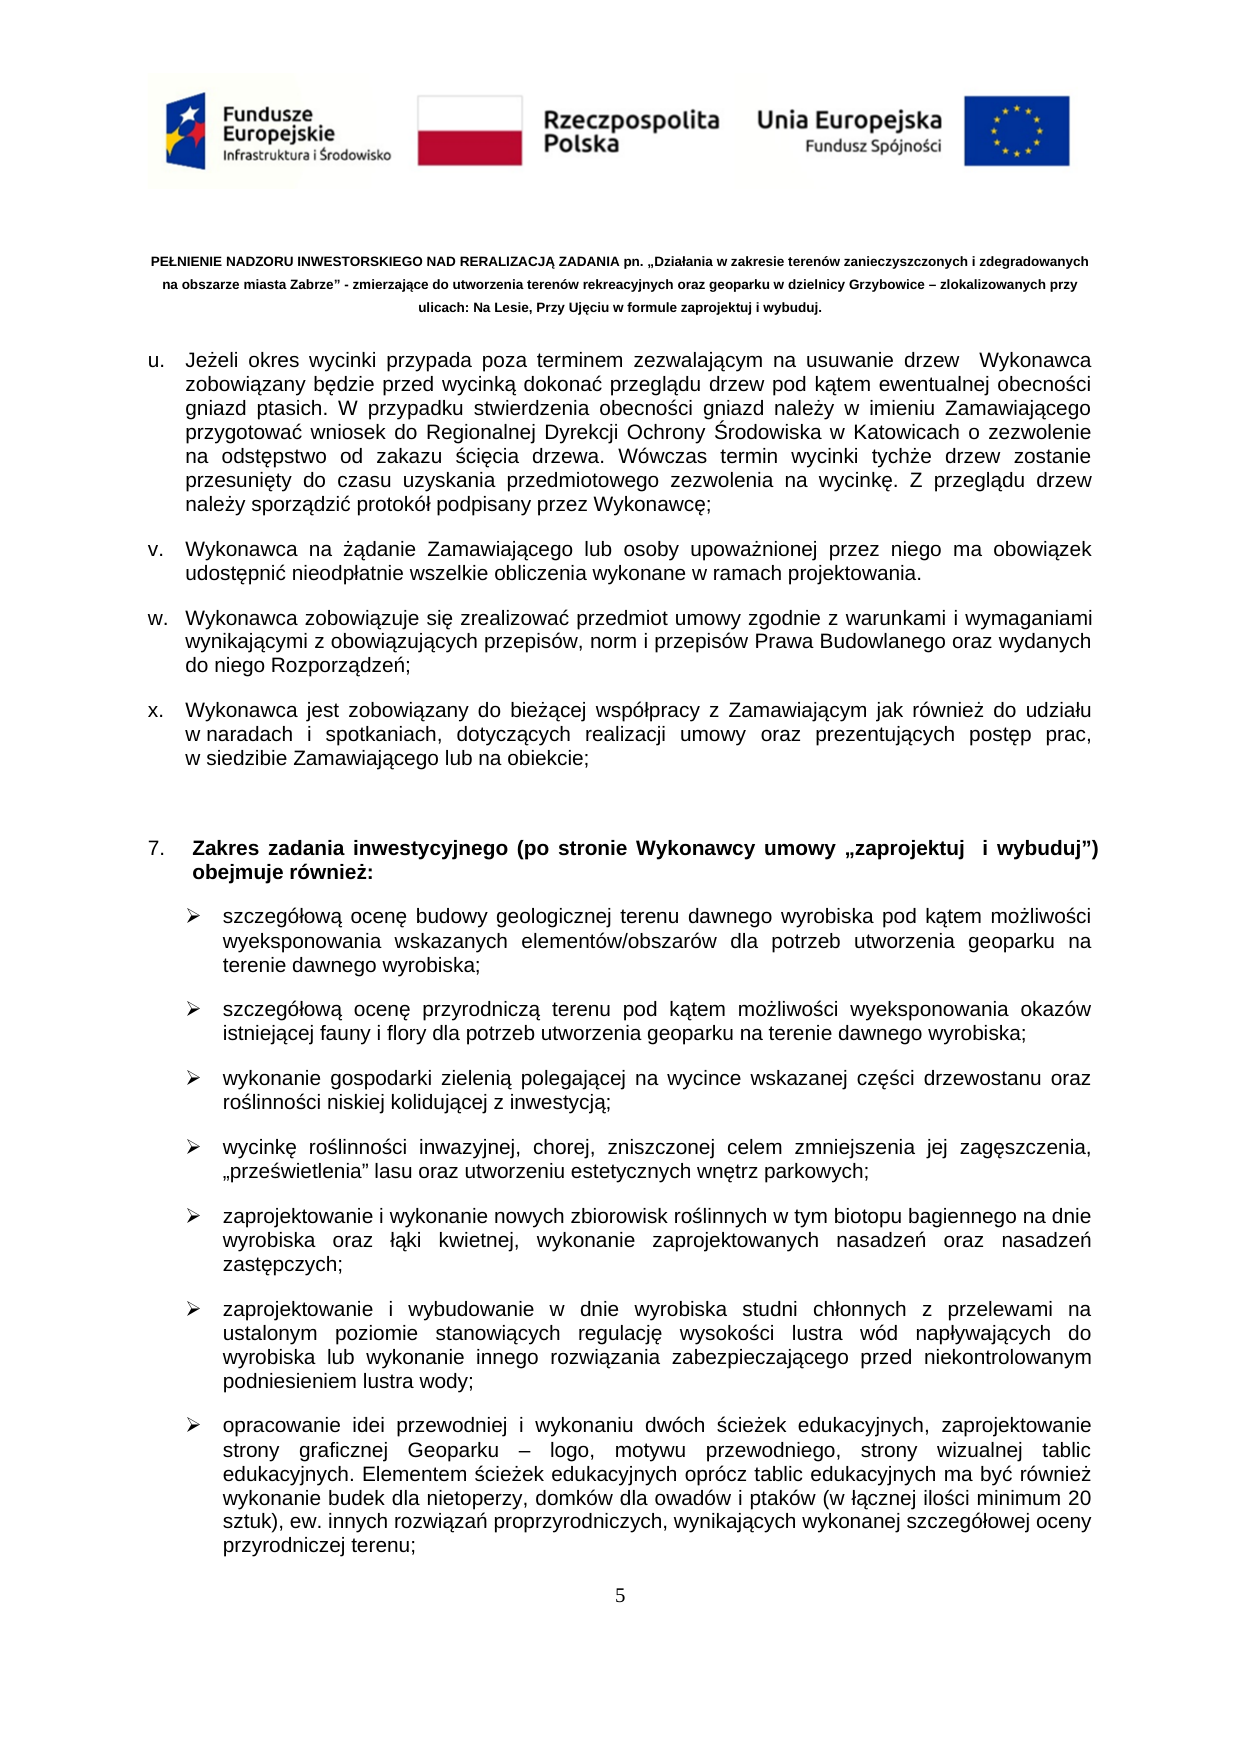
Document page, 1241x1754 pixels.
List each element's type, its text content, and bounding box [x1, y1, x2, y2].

list zaprojektowanie i wykonanie nowych zbiorowisk roślinnych w tym biotopu bagiennego na dnie wyrobiska oraz łąki kwietnej, wykonanie zaprojektowanych nasadzeń oraz nasadzeń zastępczych; [185, 1204, 1092, 1276]
list wycinkę roślinności inwazyjnej, chorej, zniszczonej celem zmniejszenia jej zagęszczenia, „prześwietlenia” lasu oraz utworzeniu estetycznych wnętrz parkowych; [185, 1135, 1092, 1183]
list Jeżeli okres wycinki przypada poza terminem zezwalającym na usuwanie drzew Wykonawca zobowiązany będzie przed wycinką dokonać przeglądu drzew pod kątem ewentualnej obecności gniazd ptasich. W przypadku stwierdzenia obecności gniazd należy w imieniu Zamawiającego przygotować wniosek do Regionalnej Dyrekcji Ochrony Środowiska w Katowicach o zezwolenie na odstępstwo od zakazu ścięcia drzewa. Wówczas termin wycinki tychże drzew zostanie przesunięty do czasu uzyskania przedmiotowego zezwolenia na wycinkę. Z przeglądu drzew należy sporządzić protokół podpisany przez Wykonawcę; [148, 348, 1092, 516]
list Wykonawca na żądanie Zamawiającego lub osoby upoważnionej przez niego ma obowiązek udostępnić nieodpłatnie wszelkie obliczenia wykonane w ramach projektowania. [148, 537, 1092, 584]
list opracowanie idei przewodniej i wykonaniu dwóch ścieżek edukacyjnych, zaprojektowanie strony graficznej Geoparku – logo, motywu przewodniego, strony wizualnej tablic edukacyjnych. Elementem ścieżek edukacyjnych oprócz tablic edukacyjnych ma być również wykonanie budek dla nietoperzy, domków dla owadów i ptaków (w łącznej ilości minimum 20 sztuk), ew. innych rozwiązań proprzyrodniczych, wynikających wykonanej szczegółowej oceny przyrodniczej terenu; [185, 1413, 1092, 1557]
list wykonanie gospodarki zielenią polegającej na wycince wskazanej części drzewostanu oraz roślinności niskiej kolidującej z inwestycją; [185, 1066, 1092, 1114]
list szczegółową ocenę przyrodniczą terenu pod kątem możliwości wyeksponowania okazów istniejącej fauny i flory dla potrzeb utworzenia geoparku na terenie dawnego wyrobiska; [185, 997, 1092, 1045]
list Zakres zadania inwestycyjnego (po stronie Wykonawcy umowy „zaprojektuj i wybuduj”) obejmuje również: [148, 836, 1100, 883]
list Wykonawca zobowiązuje się zrealizować przedmiot umowy zgodnie z warunkami i wymaganiami wynikającymi z obowiązujących przepisów, norm i przepisów Prawa Budowlanego oraz wydanych do niego Rozporządzeń; [148, 605, 1092, 677]
list szczegółową ocenę budowy geologicznej terenu dawnego wyrobiska pod kątem możliwości wyeksponowania wskazanych elementów/obszarów dla potrzeb utworzenia geoparku na terenie dawnego wyrobiska; [185, 904, 1092, 976]
picture [147, 73, 1093, 189]
list zaprojektowanie i wybudowanie w dnie wyrobiska studni chłonnych z przelewami na ustalonym poziomie stanowiących regulację wysokości lustra wód napływających do wyrobiska lub wykonanie innego rozwiązania zabezpieczającego przed niekontrolowanym podniesieniem lustra wody; [185, 1297, 1092, 1392]
list Wykonawca jest zobowiązany do bieżącej współpracy z Zamawiającym jak również do udziału w naradach i spotkaniach, dotyczących realizacji umowy oraz prezentujących postęp prac, w siedzibie Zamawiającego lub na obiekcie; [148, 698, 1092, 770]
